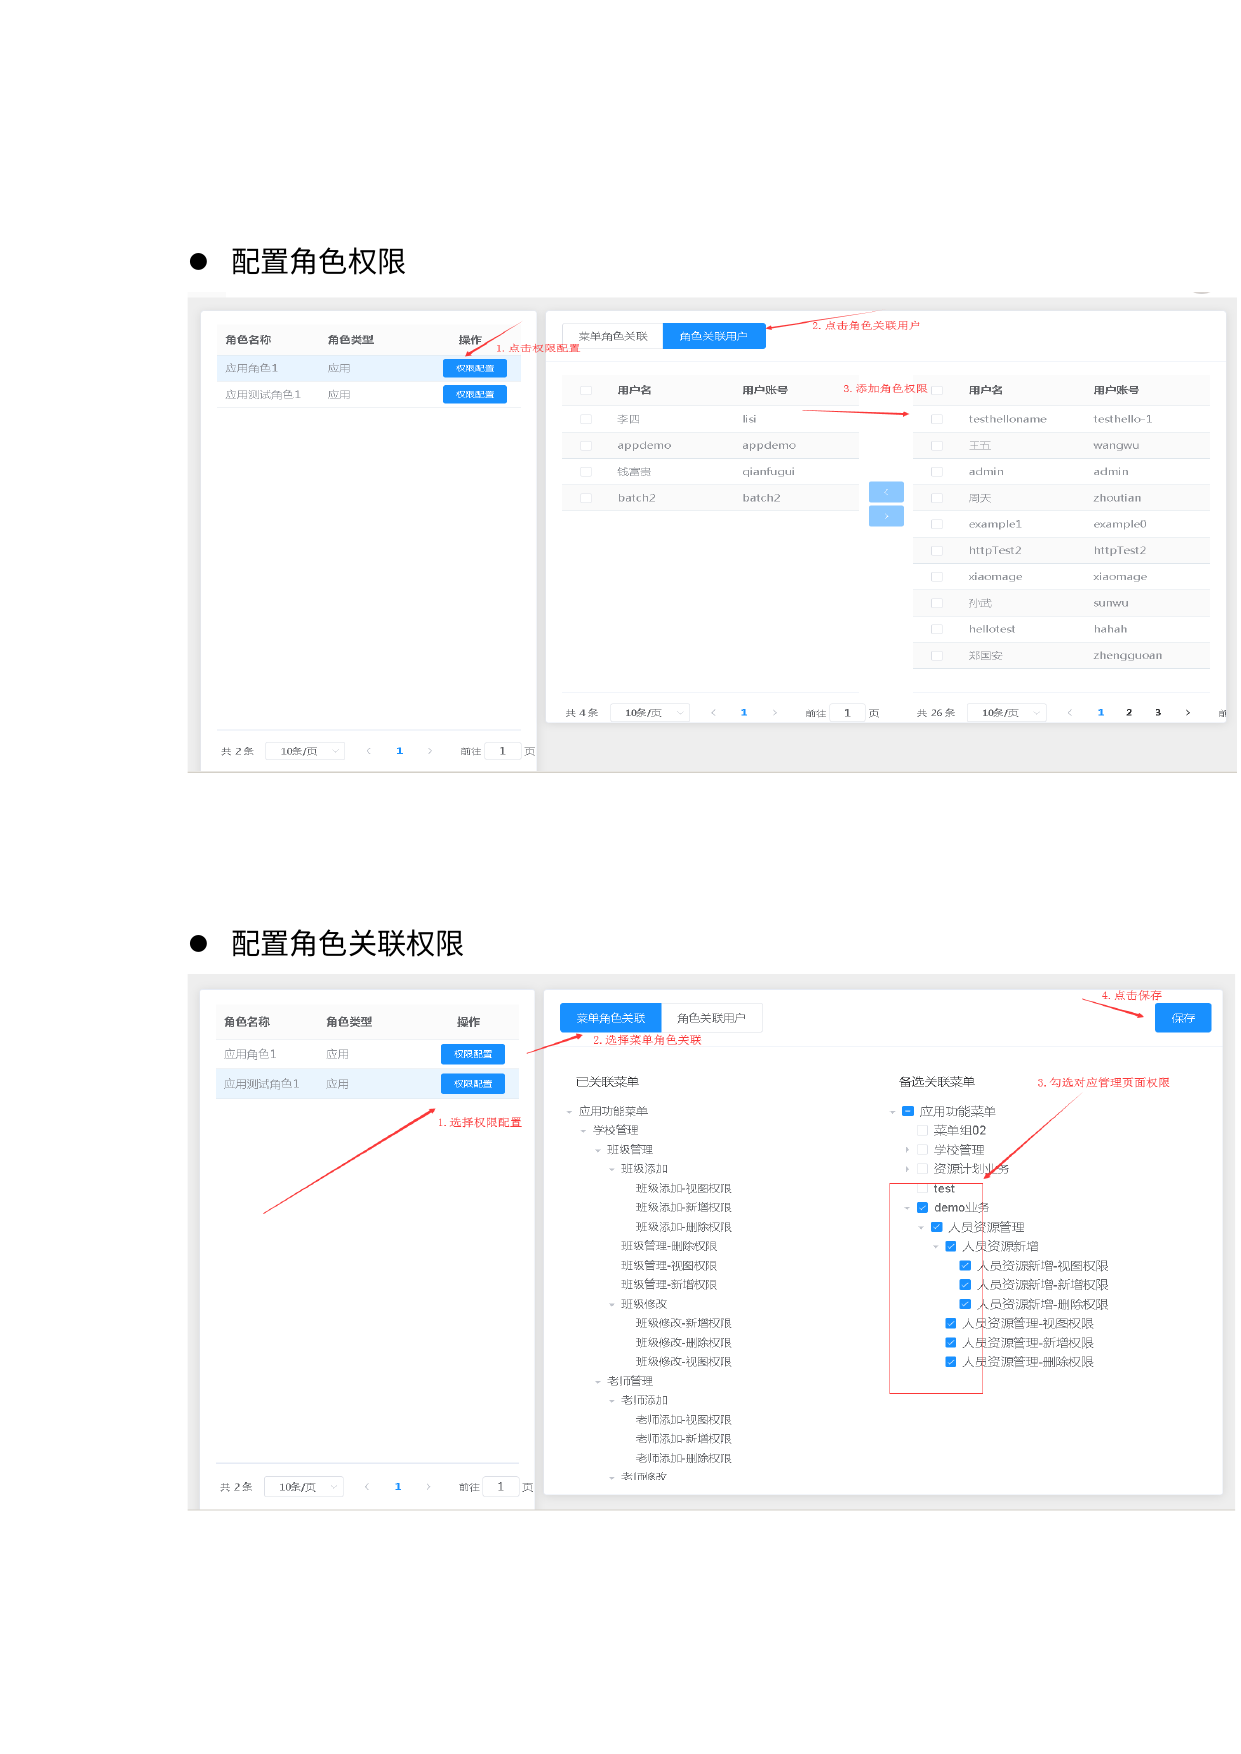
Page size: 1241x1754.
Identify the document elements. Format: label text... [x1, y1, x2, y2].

picture [187, 292, 1237, 773]
list 配置角色关联权限 [187, 909, 1053, 974]
list 配置角色权限 [187, 227, 1053, 292]
picture [187, 974, 1235, 1511]
